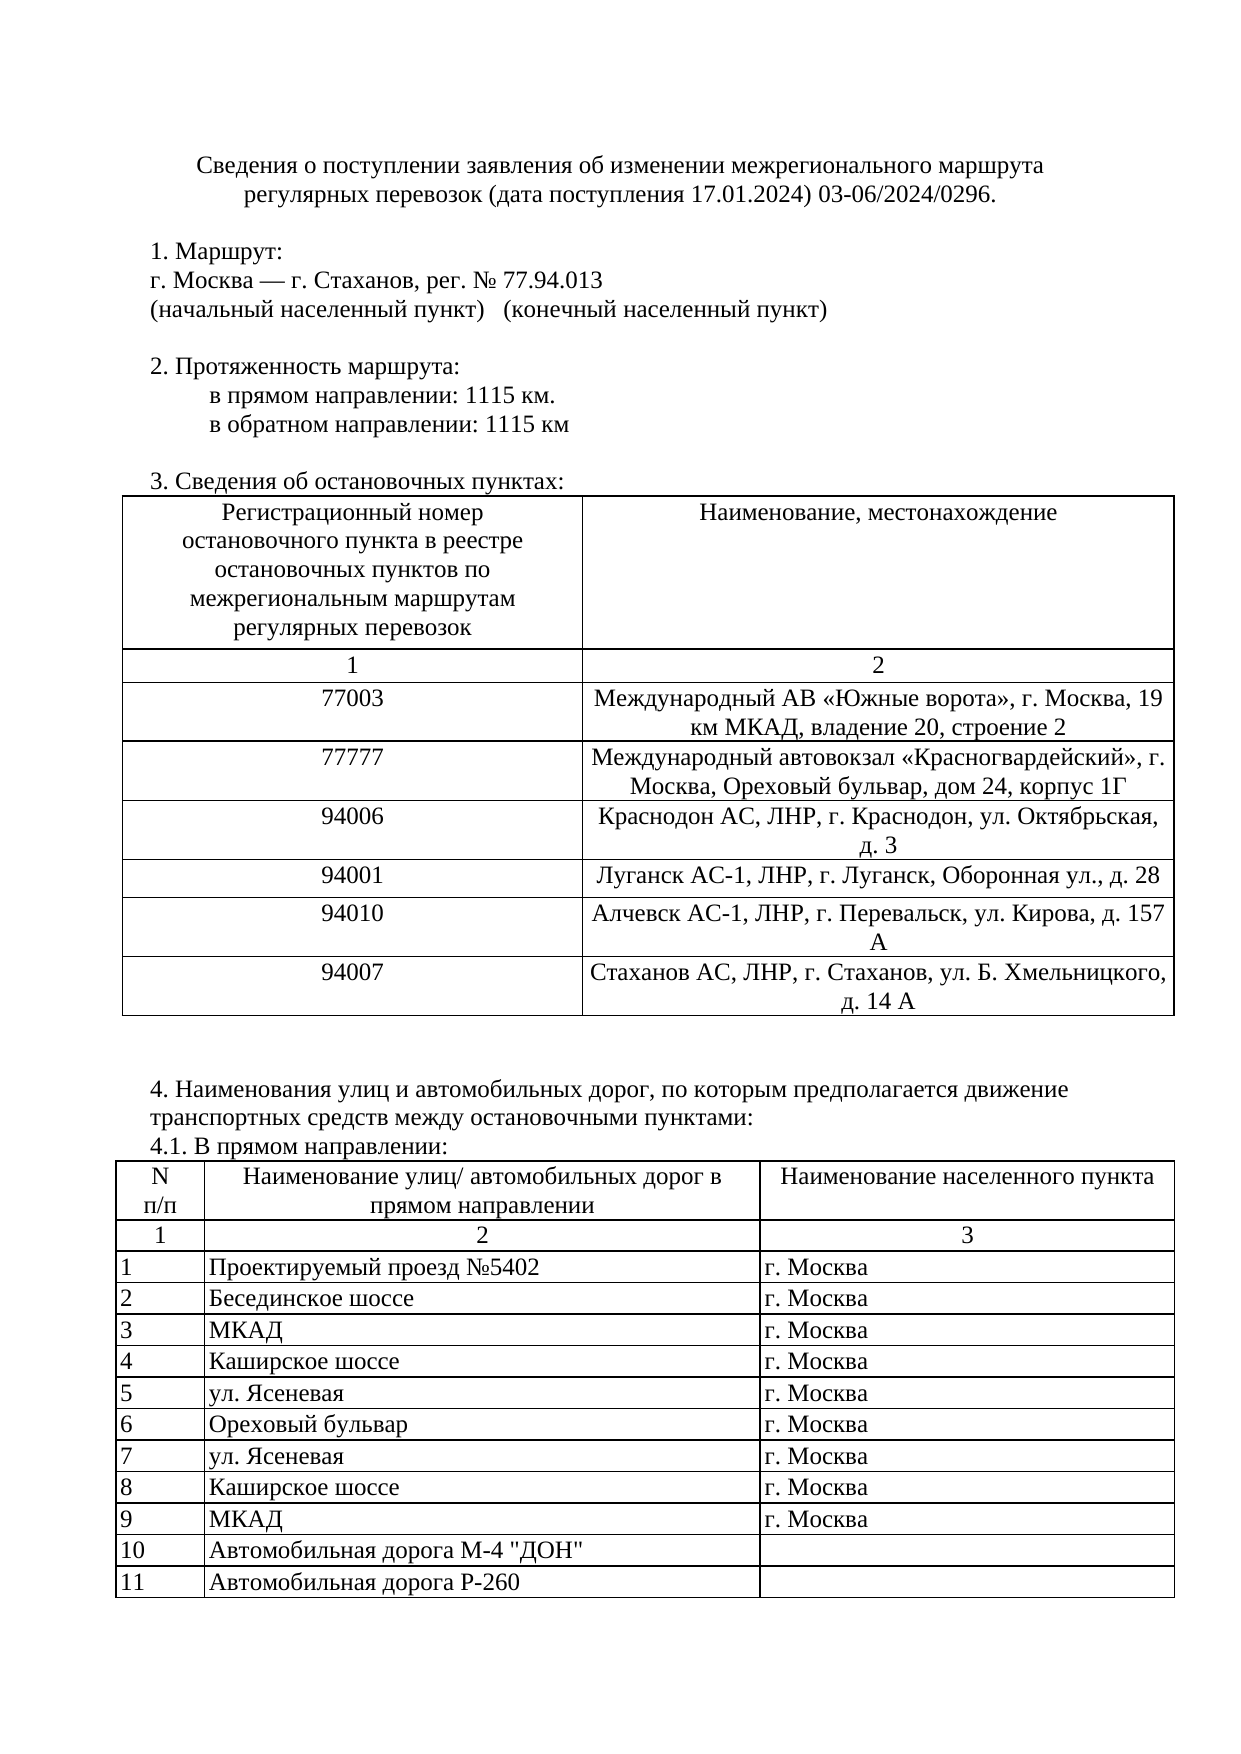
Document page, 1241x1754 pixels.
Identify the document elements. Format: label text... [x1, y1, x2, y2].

table_cell 3 [117, 1315, 204, 1345]
table_cell [761, 1567, 1174, 1596]
table_cell 11 [117, 1567, 204, 1596]
table_cell Проектируемый проезд №5402 [205, 1252, 759, 1282]
table_cell 1 [123, 650, 582, 681]
table_cell МКАД [205, 1504, 759, 1533]
text Сведения о поступлении заявления об изменении межрегионального маршрута регулярных перевозок (дата поступления 17.01.2024) 03-06/2024/0296. [150, 150, 1090, 207]
table_cell Луганск АС-1, ЛНР, г. Луганск, Оборонная ул., д. 28 [583, 860, 1173, 896]
table_cell 94007 [123, 957, 582, 1014]
table_cell 77003 [123, 683, 582, 740]
table_cell Каширское шоссе [205, 1472, 759, 1502]
text 1. Маршрут: [150, 236, 1090, 265]
table_cell Бесединское шоссе [205, 1283, 759, 1313]
table_header Регистрационный номер остановочного пункта в реестре остановочных пунктов по межрегиональным маршрутам регулярных перевозок [123, 497, 582, 648]
table_cell Международный автовокзал «Красногвардейский», г. Москва, Ореховый бульвар, дом 24, корпус 1Г [583, 742, 1173, 799]
table_cell г. Москва [761, 1283, 1174, 1313]
table_cell Алчевск АС-1, ЛНР, г. Перевальск, ул. Кирова, д. 157 А [583, 898, 1173, 956]
text 3. Сведения об остановочных пунктах: [150, 466, 1090, 495]
text г. Москва — г. Стаханов, рег. № 77.94.013 [150, 265, 1090, 294]
table_cell 4 [117, 1346, 204, 1376]
table_cell 1 [117, 1252, 204, 1282]
table_cell Автомобильная дорога М-4 "ДОН" [205, 1535, 759, 1565]
table_cell г. Москва [761, 1315, 1174, 1345]
table_cell 6 [117, 1409, 204, 1439]
table_cell 7 [117, 1441, 204, 1471]
table_cell 2 [117, 1283, 204, 1313]
table_cell 77777 [123, 742, 582, 799]
table_cell 2 [205, 1221, 759, 1250]
table_cell 3 [761, 1221, 1174, 1250]
table_cell ул. Ясеневая [205, 1378, 759, 1408]
table_cell [761, 1535, 1174, 1565]
text 4.1. В прямом направлении: [150, 1131, 1090, 1160]
text в прямом направлении: 1115 км. [150, 380, 1090, 409]
table_header Наименование улиц/ автомобильных дорог в прямом направлении [205, 1162, 759, 1219]
table_cell 94010 [123, 898, 582, 956]
table_cell 5 [117, 1378, 204, 1408]
table_cell Каширское шоссе [205, 1346, 759, 1376]
table_cell Краснодон АС, ЛНР, г. Краснодон, ул. Октябрьская, д. 3 [583, 801, 1173, 858]
text 2. Протяженность маршрута: [150, 351, 1090, 380]
table_cell МКАД [205, 1315, 759, 1345]
table_cell 9 [117, 1504, 204, 1533]
table_cell г. Москва [761, 1346, 1174, 1376]
table_header Наименование населенного пункта [761, 1162, 1174, 1219]
table_cell Автомобильная дорога Р-260 [205, 1567, 759, 1596]
text 4. Наименования улиц и автомобильных дорог, по которым предполагается движение транспортных средств между остановочными пунктами: [150, 1074, 1090, 1131]
table_header N п/п [117, 1162, 204, 1219]
table_cell г. Москва [761, 1252, 1174, 1282]
table_cell Стаханов АС, ЛНР, г. Стаханов, ул. Б. Хмельницкого, д. 14 А [583, 957, 1173, 1014]
table_cell г. Москва [761, 1504, 1174, 1533]
text (начальный населенный пункт) (конечный населенный пункт) [150, 294, 1090, 322]
table_cell 1 [117, 1221, 204, 1250]
table_cell 2 [583, 650, 1173, 681]
table_cell г. Москва [761, 1378, 1174, 1408]
table_cell Ореховый бульвар [205, 1409, 759, 1439]
table_cell 10 [117, 1535, 204, 1565]
table_cell Международный АВ «Южные ворота», г. Москва, 19 км МКАД, владение 20, строение 2 [583, 683, 1173, 740]
table_cell г. Москва [761, 1472, 1174, 1502]
table_cell 8 [117, 1472, 204, 1502]
table_cell г. Москва [761, 1409, 1174, 1439]
table_header Наименование, местонахождение [583, 497, 1173, 648]
table_cell г. Москва [761, 1441, 1174, 1471]
text в обратном направлении: 1115 км [150, 409, 1090, 437]
table_cell 94006 [123, 801, 582, 858]
table_cell ул. Ясеневая [205, 1441, 759, 1471]
table_cell 94001 [123, 860, 582, 896]
